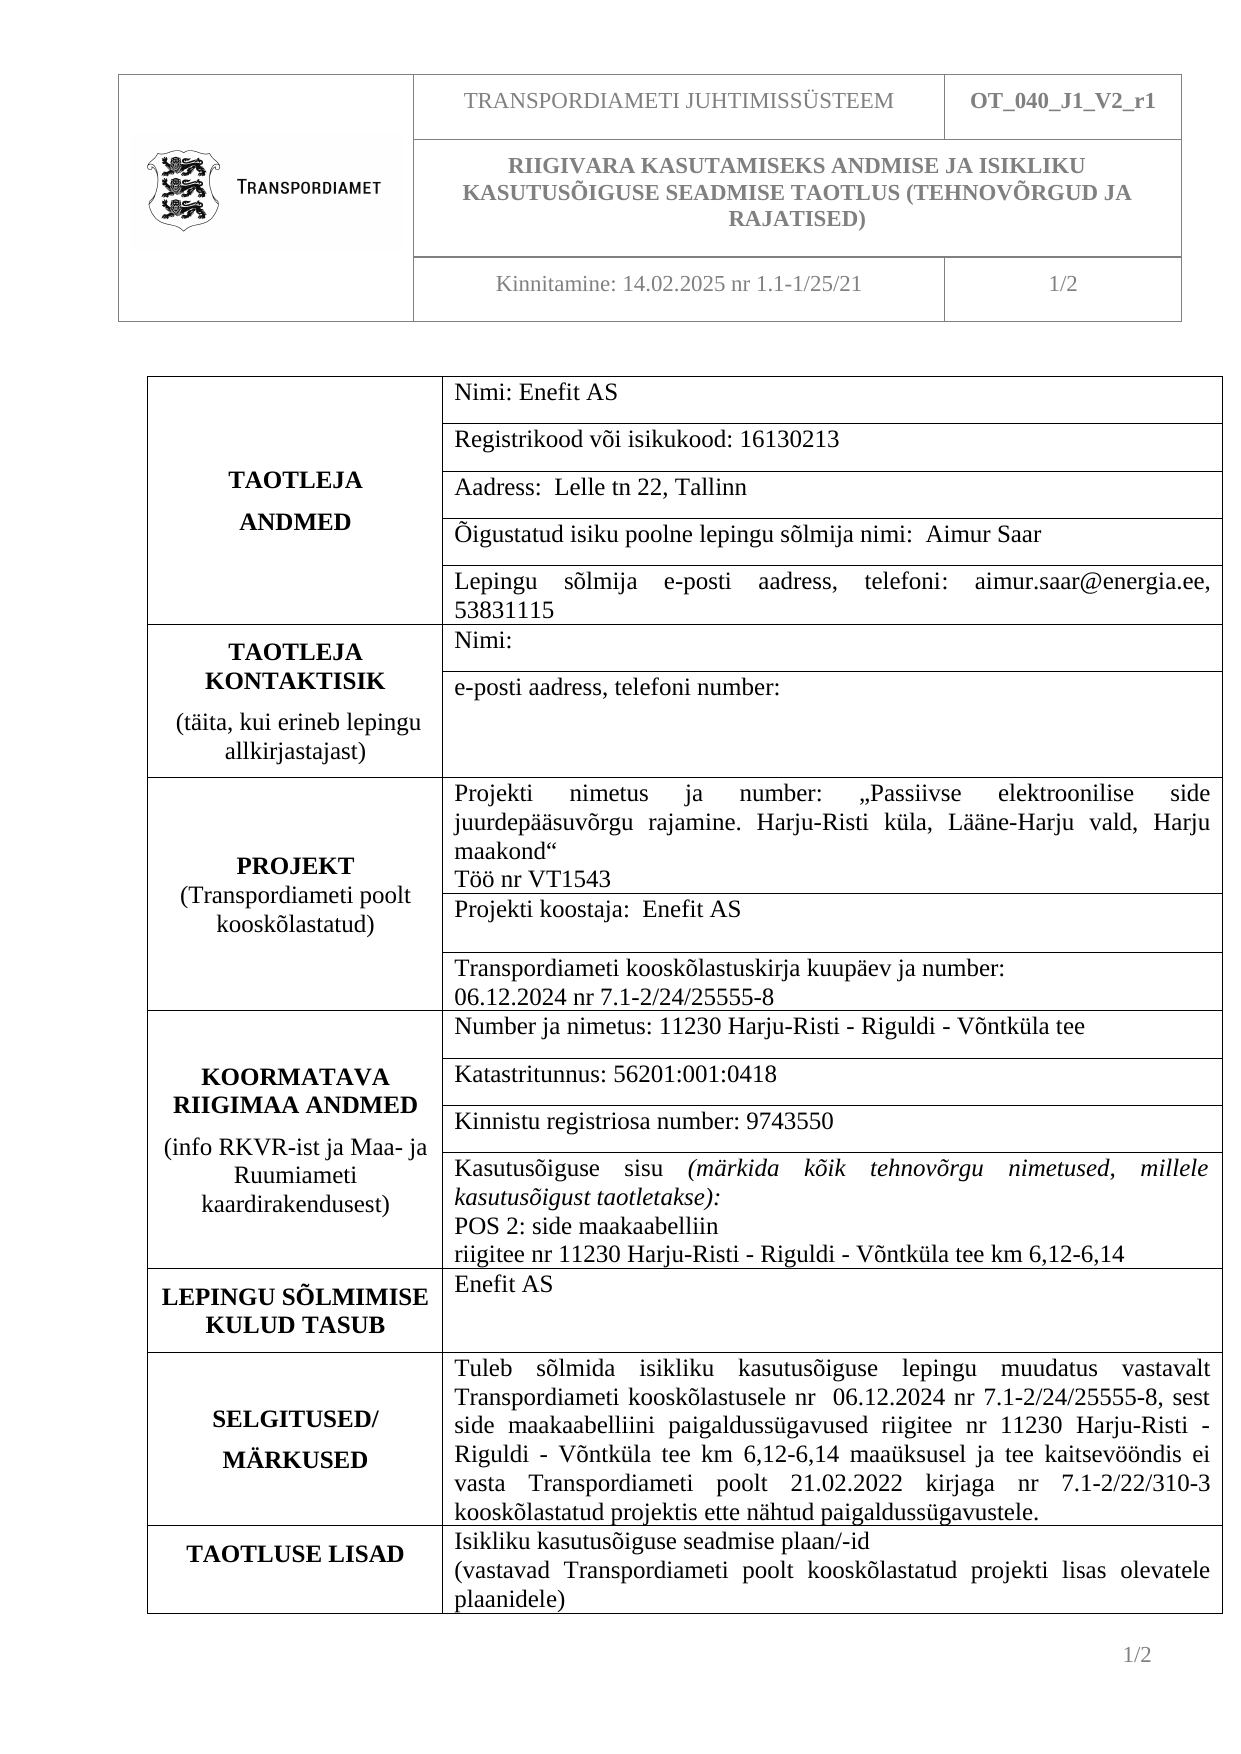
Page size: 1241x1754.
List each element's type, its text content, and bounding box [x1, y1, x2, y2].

table_cell Kinnistu registriosa number: 9743550 [443, 1106, 1222, 1152]
table_cell PROJEKT (Transpordiameti poolt kooskõlastatud) [148, 778, 442, 1010]
table_cell Transpordiameti kooskõlastuskirja kuupäev ja number: 06.12.2024 nr 7.1-2/24/25555-8 [443, 953, 1222, 1010]
table_cell TAOTLUSE LISAD [148, 1526, 442, 1613]
table_cell SELGITUSED/ MÄRKUSED [148, 1353, 442, 1525]
table_cell Projekti koostaja: Enefit AS [443, 894, 1222, 952]
table_cell Number ja nimetus: 11230 Harju-Risti - Riguldi - Võntküla tee [443, 1011, 1222, 1058]
table_cell Nimi: [443, 625, 1222, 671]
table_cell Lepingu sõlmija e-posti aadress, telefoni: aimur.saar@energia.ee, 53831115 [443, 566, 1222, 624]
table_cell Isikliku kasutusõiguse seadmise plaan/-id (vastavad Transpordiameti poolt kooskõlastatud projekti lisas olevatele plaanidele) [443, 1526, 1222, 1613]
table_cell Katastritunnus: 56201:001:0418 [443, 1059, 1222, 1105]
table_cell Aadress: Lelle tn 22, Tallinn [443, 472, 1222, 518]
table_header TAOTLEJA ANDMED [148, 377, 442, 624]
table_cell KOORMATAVA RIIGIMAA ANDMED (info RKVR-ist ja Maa- ja Ruumiameti kaardirakendusest) [148, 1011, 442, 1268]
table_cell e-posti aadress, telefoni number: [443, 672, 1222, 777]
table_cell Tuleb sõlmida isikliku kasutusõiguse lepingu muudatus vastavalt Transpordiameti kooskõlastusele nr 06.12.2024 nr 7.1-2/24/25555-8, sest side maakaabelliini paigaldussügavused riigitee nr 11230 Harju-Risti - Riguldi - Võntküla tee km 6,12-6,14 maaüksusel ja tee kaitsevööndis ei vasta Transpordiameti poolt 21.02.2022 kirjaga nr 7.1-2/22/310-3 kooskõlastatud projektis ette nähtud paigaldussügavustele. [443, 1353, 1222, 1525]
table_header Nimi: Enefit AS [443, 377, 1222, 423]
table_cell Registrikood või isikukood: 16130213 [443, 424, 1222, 471]
table_cell LEPINGU SÕLMIMISE KULUD TASUB [148, 1269, 442, 1352]
table_cell Õigustatud isiku poolne lepingu sõlmija nimi: Aimur Saar [443, 519, 1222, 565]
table_cell TAOTLEJA KONTAKTISIK (täita, kui erineb lepingu allkirjastajast) [148, 625, 442, 777]
table_cell Kasutusõiguse sisu (märkida kõik tehnovõrgu nimetused, millele kasutusõigust taotletakse): POS 2: side maakaabelliin riigitee nr 11230 Harju-Risti - Riguldi - Võntküla tee km 6,12-6,14 [443, 1153, 1222, 1268]
table_cell Projekti nimetus ja number: „Passiivse elektroonilise side juurdepääsuvõrgu rajamine. Harju-Risti küla, Lääne-Harju vald, Harju maakond“ Töö nr VT1543 [443, 778, 1222, 893]
table_cell Enefit AS [443, 1269, 1222, 1352]
picture [129, 132, 402, 251]
